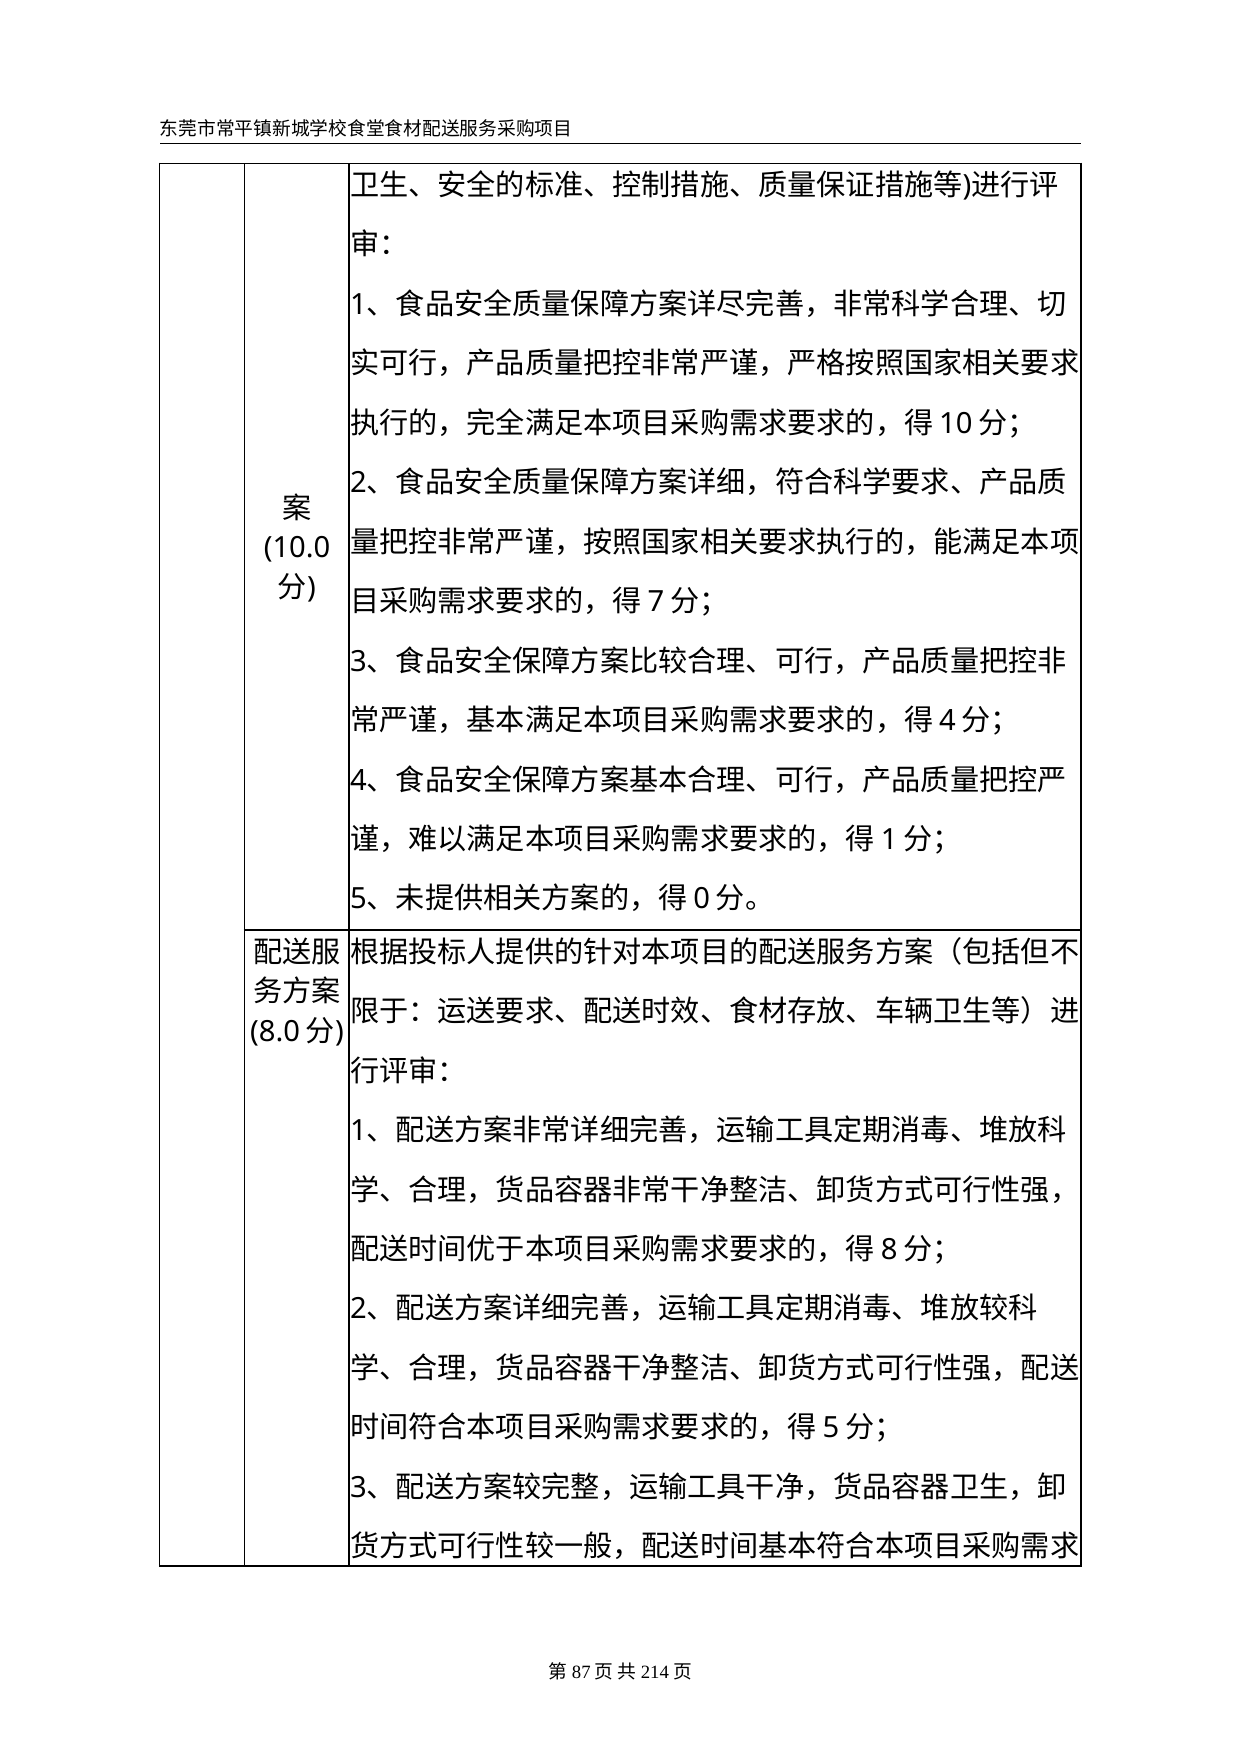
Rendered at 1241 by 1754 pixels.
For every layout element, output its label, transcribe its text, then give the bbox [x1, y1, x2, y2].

table_cell 配送服务方案 (8.0分) [245, 931, 348, 1565]
table_cell 食品安全质量保障方案 (10.0分) [245, 164, 348, 929]
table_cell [350, 931, 1080, 1565]
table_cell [350, 164, 1080, 929]
